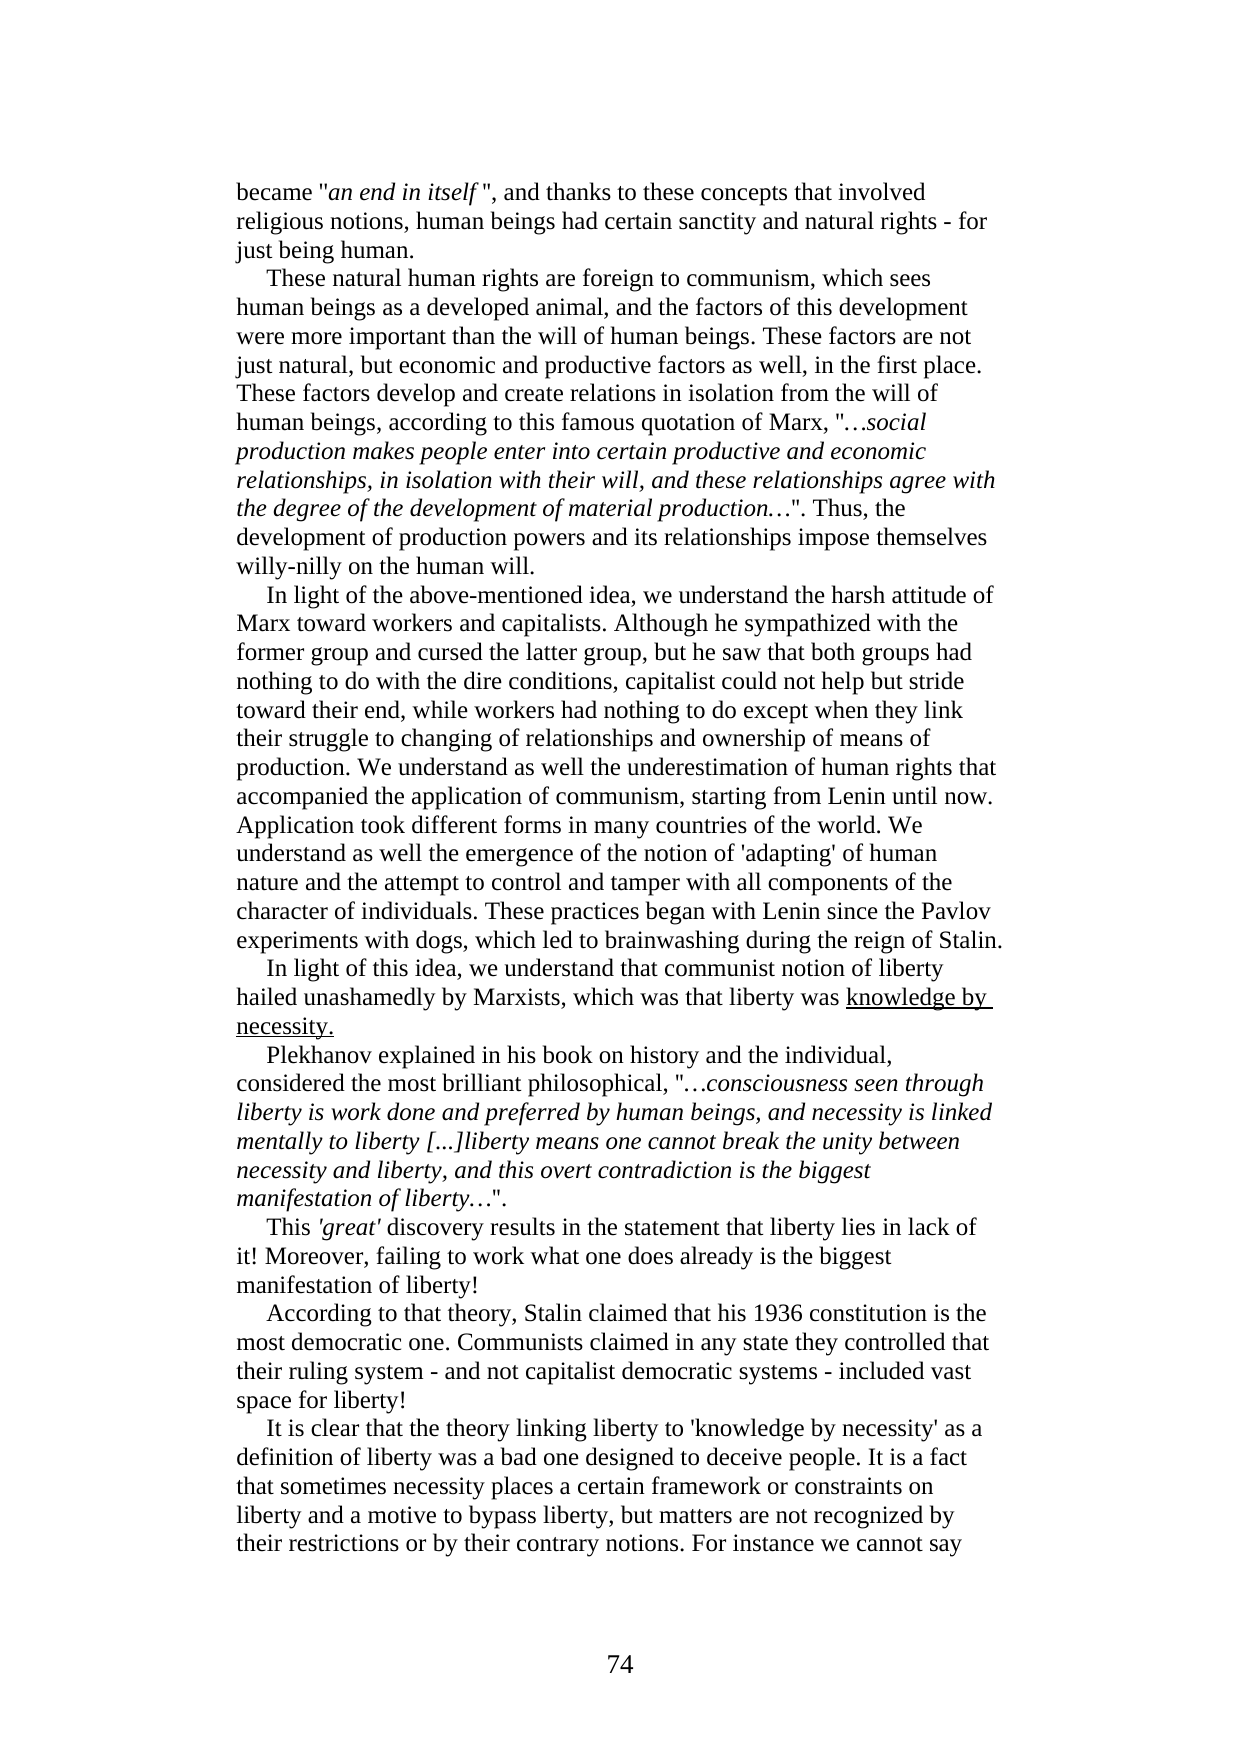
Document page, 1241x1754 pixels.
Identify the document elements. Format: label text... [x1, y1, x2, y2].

text Plekhanov explained in his book on history and the individual, considered the most brilliant philosophical, ''…consciousness seen through liberty is work done and preferred by human beings, and necessity is linked mentally to liberty [...]liberty means one cannot break the unity between necessity and liberty, and this overt contradiction is the biggest manifestation of liberty…''. [236, 1040, 1004, 1212]
text According to that theory, Stalin claimed that his 1936 constitution is the most democratic one. Communists claimed in any state they controlled that their ruling system - and not capitalist democratic systems - included vast space for liberty! [236, 1298, 1004, 1413]
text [236, 1413, 1004, 1557]
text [236, 177, 1004, 263]
text In light of the above-mentioned idea, we understand the harsh attitude of Marx toward workers and capitalists. Although he sympathized with the former group and cursed the latter group, but he saw that both groups had nothing to do with the dire conditions, capitalist could not help but stride toward their end, while workers had nothing to do except when they link their struggle to changing of relationships and ownership of means of production. We understand as well the underestimation of human rights that accompanied the application of communism, starting from Lenin until now. Application took different forms in many countries of the world. We understand as well the emergence of the notion of 'adapting' of human nature and the attempt to control and tamper with all components of the character of individuals. These practices began with Lenin since the Pavlov experiments with dogs, which led to brainwashing during the reign of Stalin. [236, 580, 1004, 953]
text In light of this idea, we understand that communist notion of liberty hailed unashamedly by Marxists, which was that liberty was knowledge by necessity. [236, 953, 1004, 1040]
text These natural human rights are foreign to communism, which sees human beings as a developed animal, and the factors of this development were more important than the will of human beings. These factors are not just natural, but economic and productive factors as well, in the first place. These factors develop and create relations in isolation from the will of human beings, according to this famous quotation of Marx, ''…social production makes people enter into certain productive and economic relationships, in isolation with their will, and these relationships agree with the degree of the development of material production…''. Thus, the development of production powers and its relationships impose themselves willy-nilly on the human will. [236, 263, 1004, 580]
text This 'great' discovery results in the statement that liberty lies in lack of it! Moreover, failing to work what one does already is the biggest manifestation of liberty! [236, 1212, 1004, 1298]
